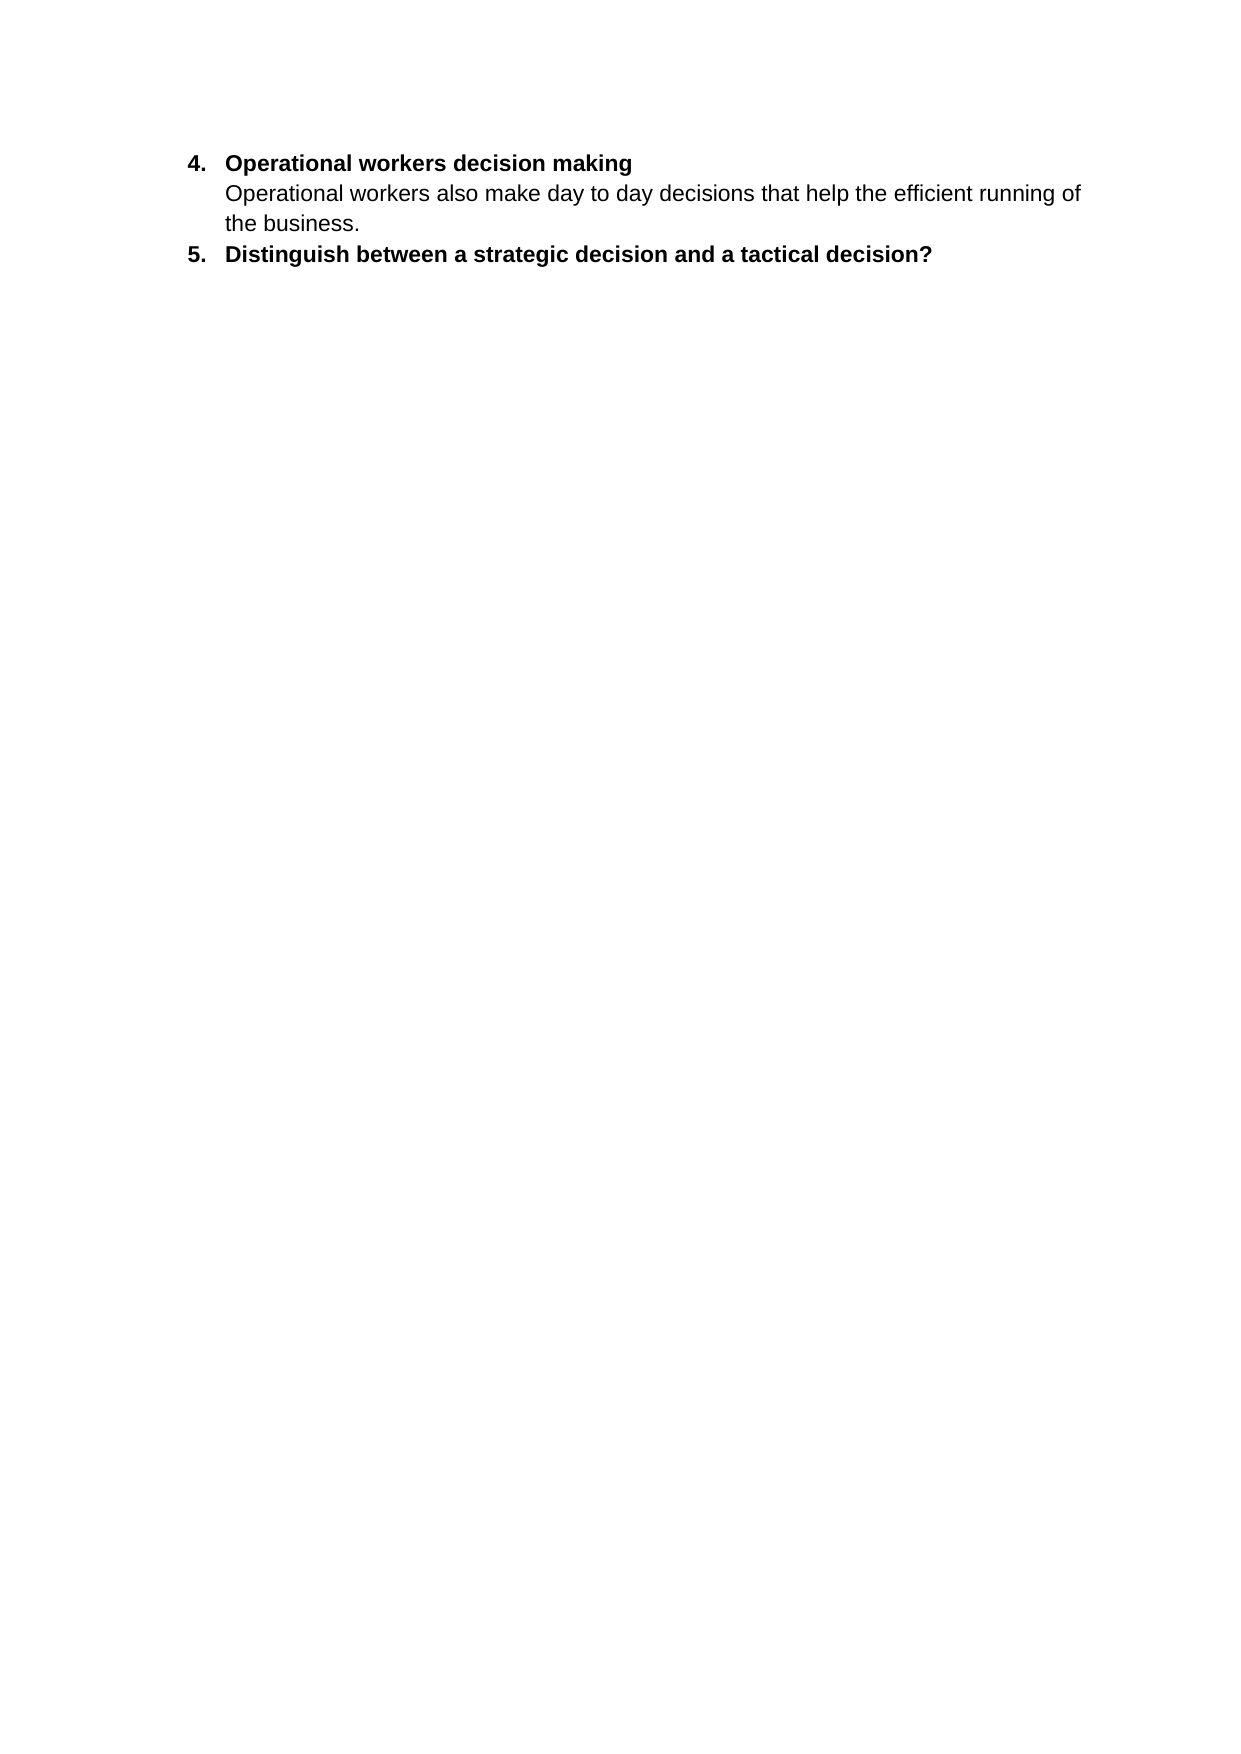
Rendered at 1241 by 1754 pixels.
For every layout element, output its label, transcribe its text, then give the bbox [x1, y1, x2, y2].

list Operational workers decision making Operational workers also make day to day decisions that help the efficient running of the business. [187, 150, 1090, 237]
list Distinguish between a strategic decision and a tactical decision? [187, 241, 1090, 267]
